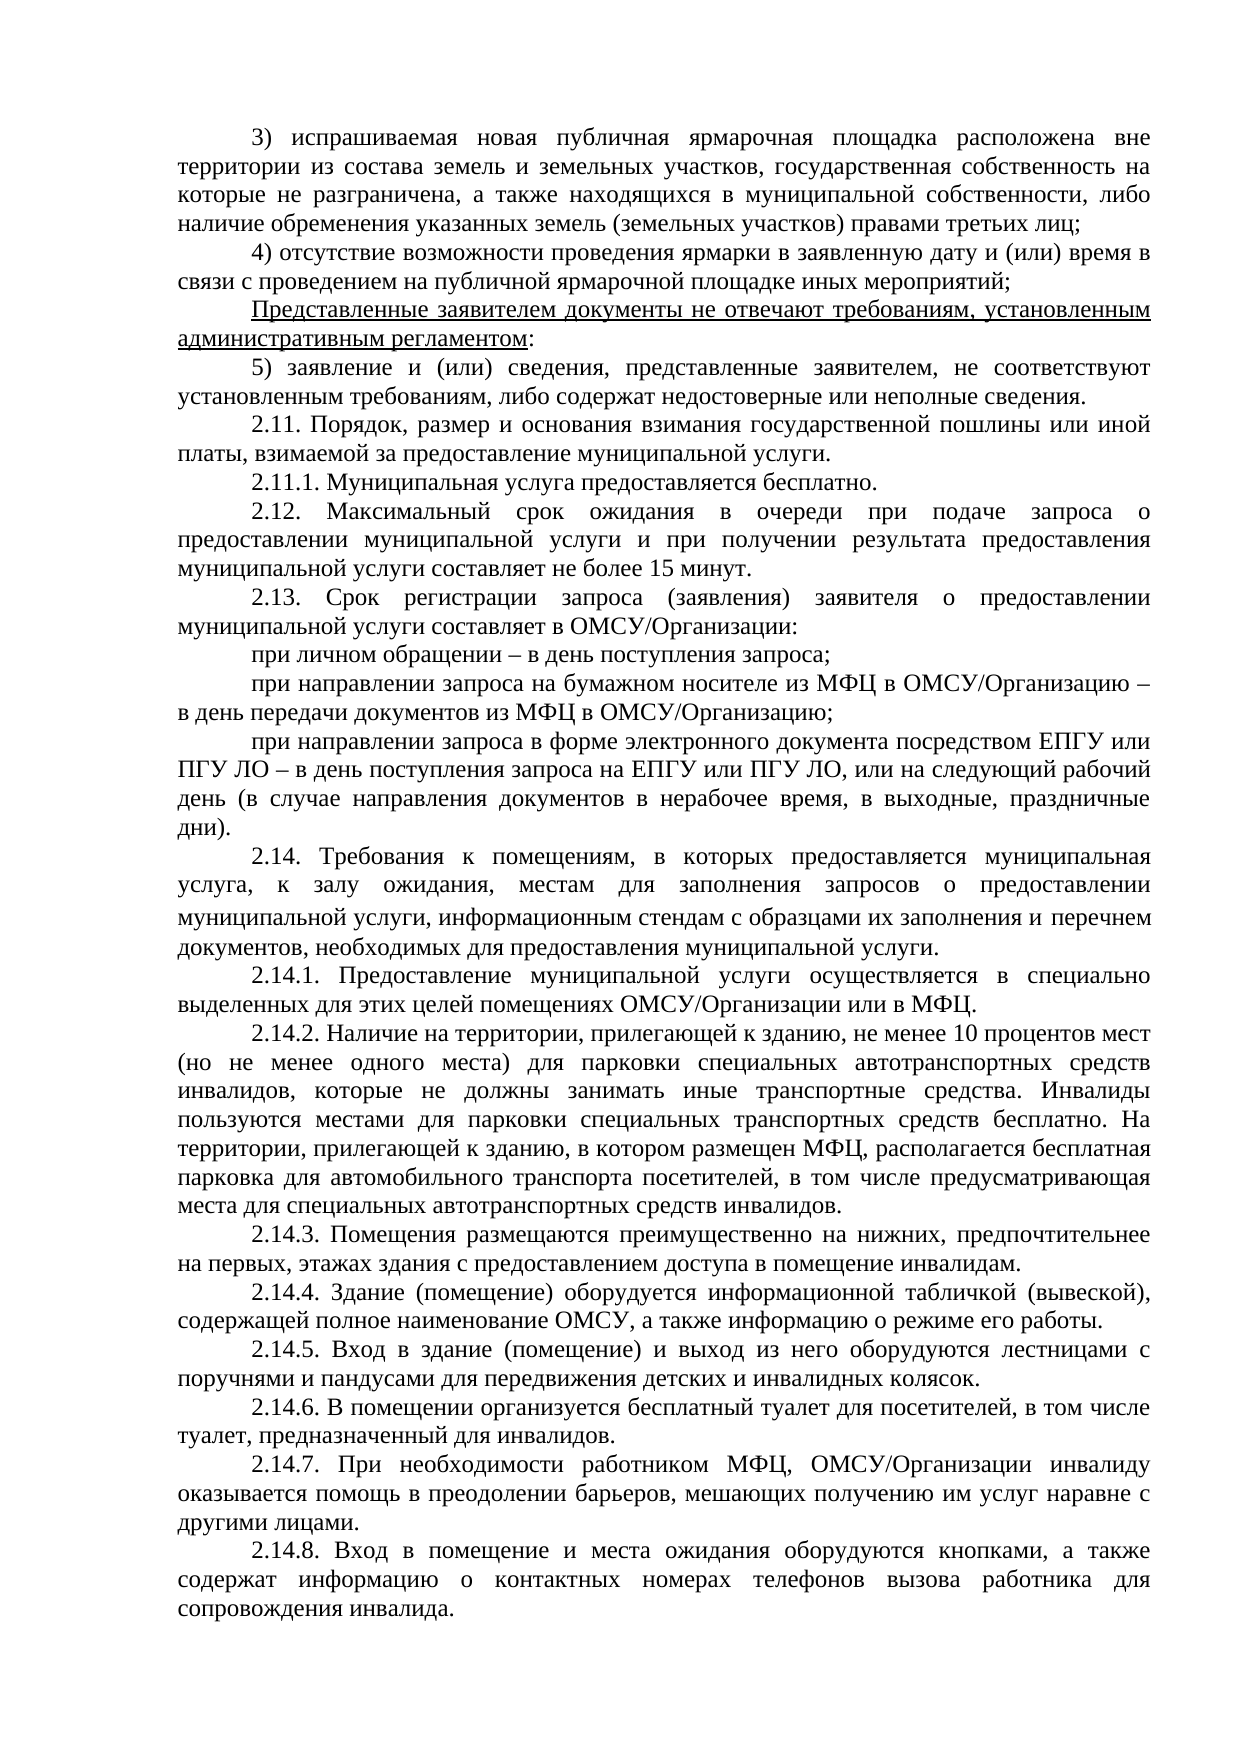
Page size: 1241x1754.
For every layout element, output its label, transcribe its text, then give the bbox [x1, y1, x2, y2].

text 2.12. Максимальный срок ожидания в очереди при подаче запроса о предоставлении муниципальной услуги и при получении результата предоставления муниципальной услуги составляет не более 15 минут. [177, 496, 1152, 582]
text 2.14.8. Вход в помещение и места ожидания оборудуются кнопками, а также содержат информацию о контактных номерах телефонов вызова работника для сопровождения инвалида. [177, 1536, 1152, 1622]
text 2.11. Порядок, размер и основания взимания государственной пошлины или иной платы, взимаемой за предоставление муниципальной услуги. [177, 409, 1152, 467]
text при направлении запроса на бумажном носителе из МФЦ в ОМСУ/Организацию – в день передачи документов из МФЦ в ОМСУ/Организацию; [177, 668, 1152, 726]
text 2.14.6. В помещении организуется бесплатный туалет для посетителей, в том числе туалет, предназначенный для инвалидов. [177, 1392, 1152, 1449]
text 2.14. Требования к помещениям, в которых предоставляется муниципальная услуга, к залу ожидания, местам для заполнения запросов о предоставлении муниципальной услуги, информационным стендам с образцами их заполнения и перечнем документов, необходимых для предоставления муниципальной услуги. [177, 841, 1152, 961]
text 2.13. Срок регистрации запроса (заявления) заявителя о предоставлении муниципальной услуги составляет в ОМСУ/Организации: [177, 582, 1152, 639]
text при направлении запроса в форме электронного документа посредством ЕПГУ или ПГУ ЛО – в день поступления запроса на ЕПГУ или ПГУ ЛО, или на следующий рабочий день (в случае направления документов в нерабочее время, в выходные, праздничные дни). [177, 726, 1152, 841]
text Представленные заявителем документы не отвечают требованиям, установленным административным регламентом: [177, 294, 1152, 352]
text 2.14.4. Здание (помещение) оборудуется информационной табличкой (вывеской), содержащей полное наименование ОМСУ, а также информацию о режиме его работы. [177, 1277, 1152, 1334]
text 2.14.7. При необходимости работником МФЦ, ОМСУ/Организации инвалиду оказывается помощь в преодолении барьеров, мешающих получению им услуг наравне с другими лицами. [177, 1449, 1152, 1536]
text при личном обращении – в день поступления запроса; [177, 639, 1152, 668]
text 4) отсутствие возможности проведения ярмарки в заявленную дату и (или) время в связи с проведением на публичной ярмарочной площадке иных мероприятий; [177, 237, 1152, 294]
text 2.11.1. Муниципальная услуга предоставляется бесплатно. [177, 467, 1152, 496]
text 5) заявление и (или) сведения, представленные заявителем, не соответствуют установленным требованиям, либо содержат недостоверные или неполные сведения. [177, 352, 1152, 409]
text 2.14.3. Помещения размещаются преимущественно на нижних, предпочтительнее на первых, этажах здания с предоставлением доступа в помещение инвалидам. [177, 1219, 1152, 1277]
text 2.14.2. Наличие на территории, прилегающей к зданию, не менее 10 процентов мест (но не менее одного места) для парковки специальных автотранспортных средств инвалидов, которые не должны занимать иные транспортные средства. Инвалиды пользуются местами для парковки специальных транспортных средств бесплатно. На территории, прилегающей к зданию, в котором размещен МФЦ, располагается бесплатная парковка для автомобильного транспорта посетителей, в том числе предусматривающая места для специальных автотранспортных средств инвалидов. [177, 1018, 1152, 1219]
text 2.14.1. Предоставление муниципальной услуги осуществляется в специально выделенных для этих целей помещениях ОМСУ/Организации или в МФЦ. [177, 961, 1152, 1018]
text 2.14.5. Вход в здание (помещение) и выход из него оборудуются лестницами с поручнями и пандусами для передвижения детских и инвалидных колясок. [177, 1334, 1152, 1392]
text 3) испрашиваемая новая публичная ярмарочная площадка расположена вне территории из состава земель и земельных участков, государственная собственность на которые не разграничена, а также находящихся в муниципальной собственности, либо наличие обременения указанных земель (земельных участков) правами третьих лиц; [177, 122, 1152, 237]
